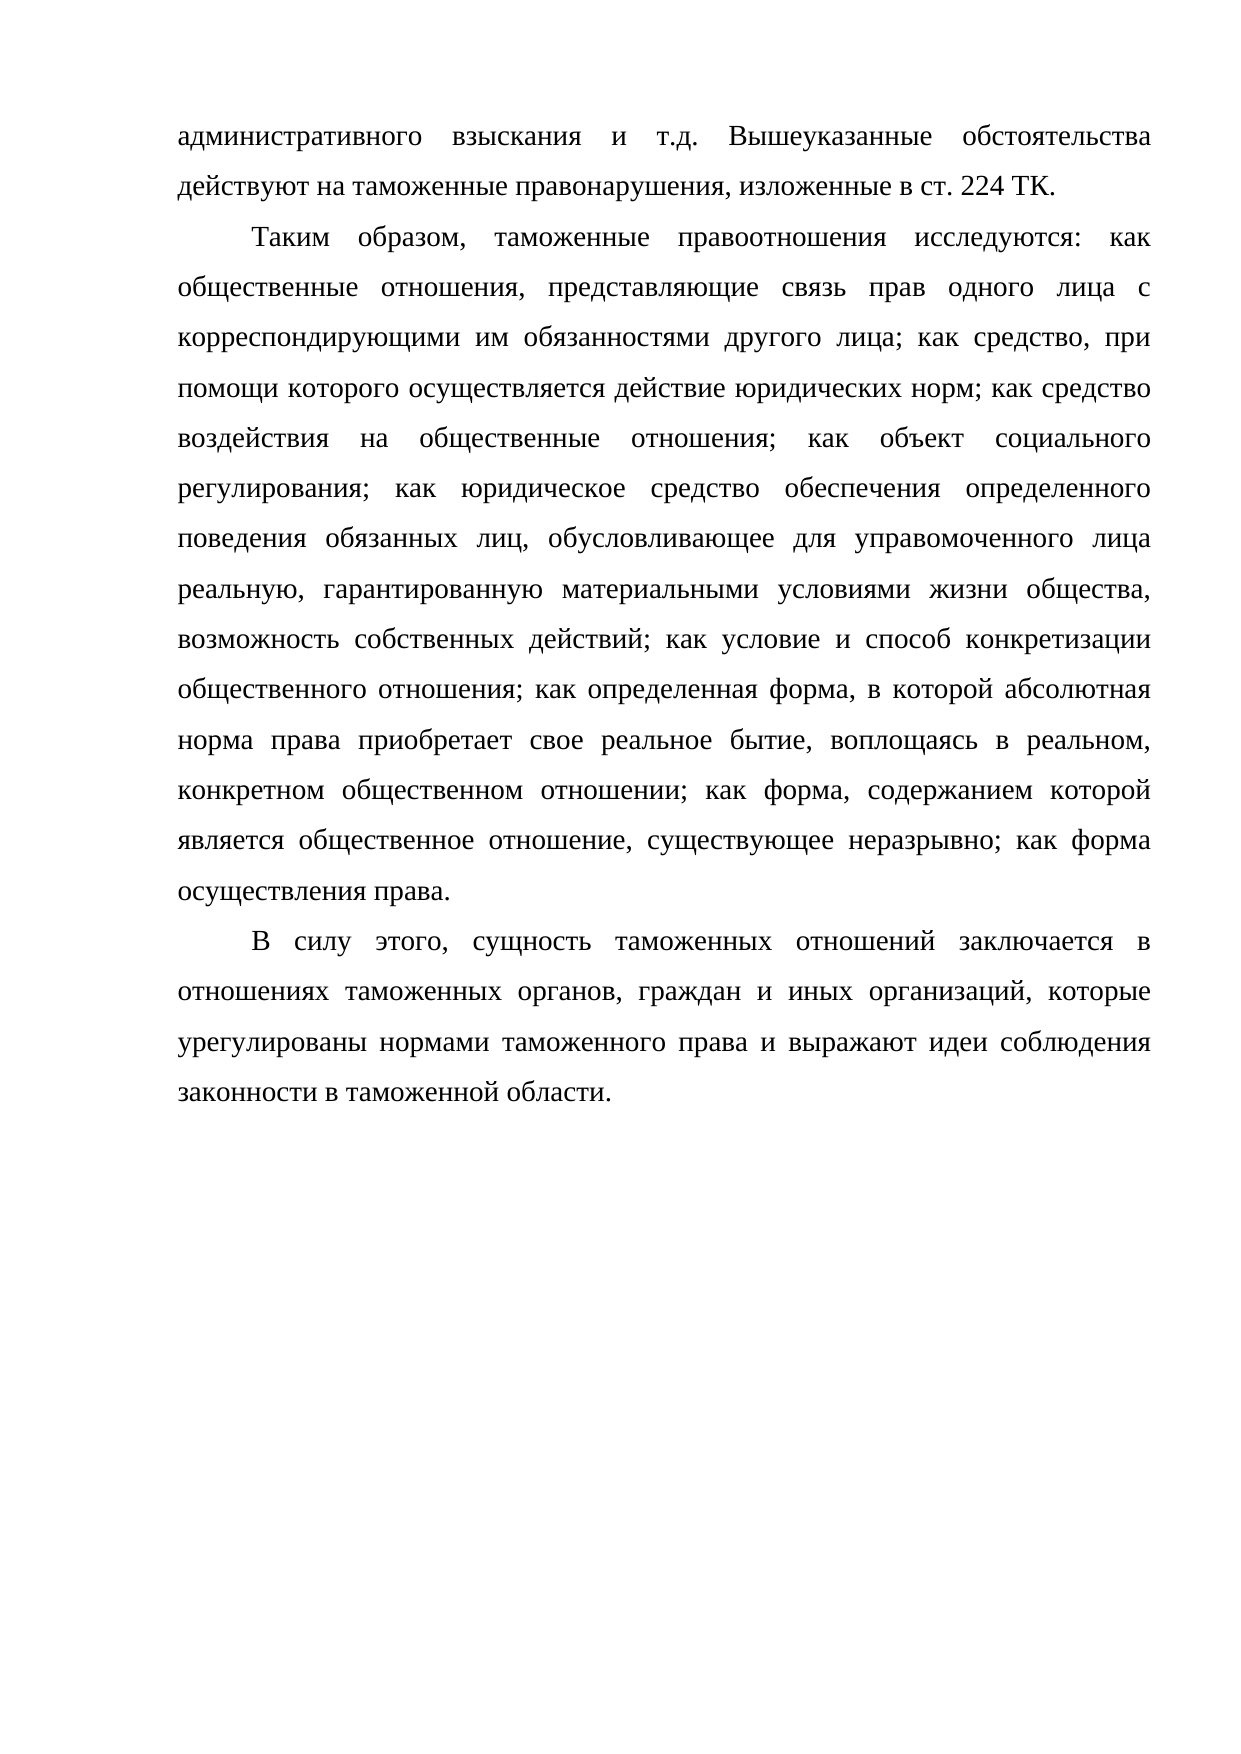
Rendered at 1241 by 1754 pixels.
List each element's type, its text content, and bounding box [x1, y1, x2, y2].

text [177, 118, 1152, 202]
text В силу этого, сущность таможенных отношений заключается в отношениях таможенных органов, граждан и иных организаций, которые урегулированы нормами таможенного права и выражают идеи соблюдения законности в таможенной области. [177, 923, 1152, 1108]
text Таким образом, таможенные правоотношения исследуются: как общественные отношения, представляющие связь прав одного лица с корреспондирующими им обязанностями другого лица; как средство, при помощи которого осуществляется действие юридических норм; как средство воздействия на общественные отношения; как объект социального регулирования; как юридическое средство обеспечения определенного поведения обязанных лиц, обусловливающее для управомоченного лица реальную, гарантированную материальными условиями жизни общества, возможность собственных действий; как условие и способ конкретизации общественного отношения; как определенная форма, в которой абсолютная норма права приобретает свое реальное бытие, воплощаясь в реальном, конкретном общественном отношении; как форма, содержанием которой является общественное отношение, существующее неразрывно; как форма осуществления права. [177, 219, 1152, 906]
